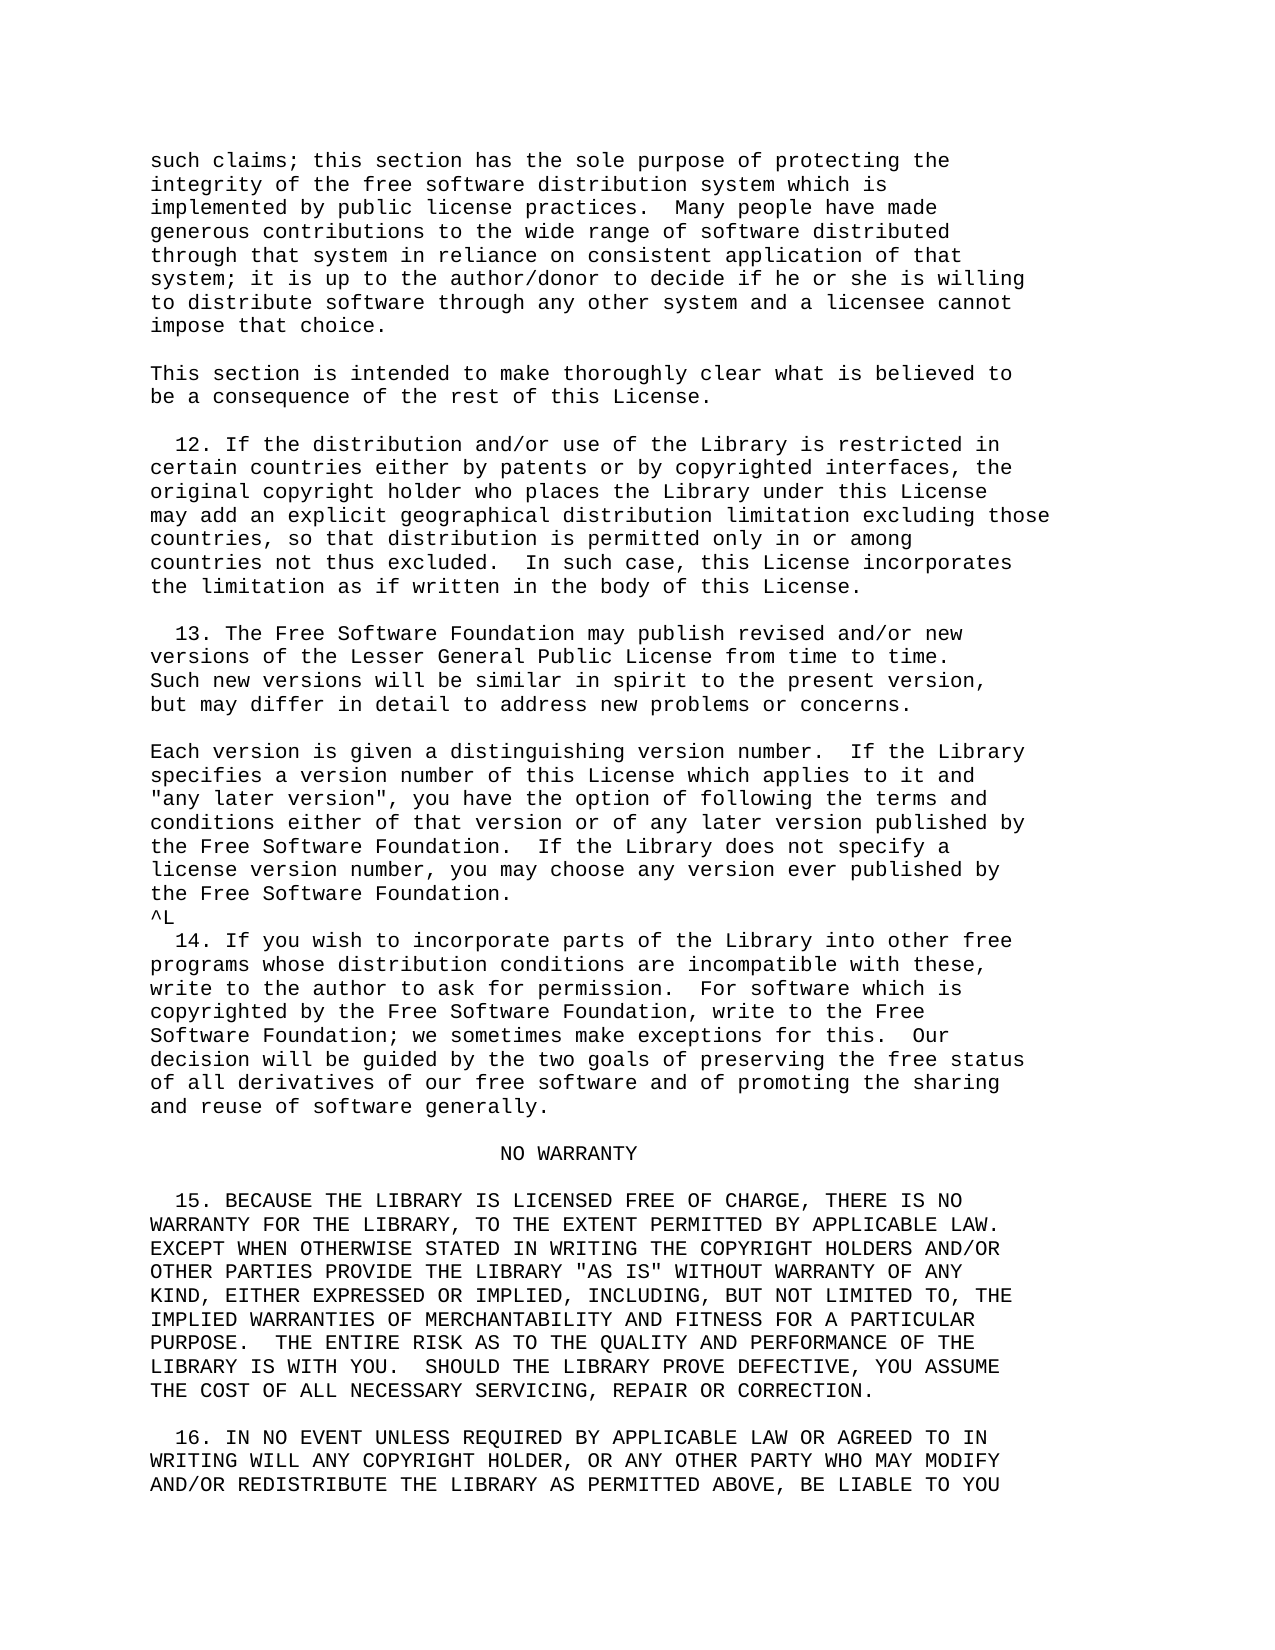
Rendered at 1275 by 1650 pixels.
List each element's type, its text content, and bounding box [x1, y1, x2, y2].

text system; it is up to the author/donor to decide if he or she is willing [150, 268, 1125, 292]
text "any later version", you have the option of following the terms and [150, 788, 1125, 812]
text PURPOSE. THE ENTIRE RISK AS TO THE QUALITY AND PERFORMANCE OF THE [150, 1332, 1125, 1356]
text through that system in reliance on consistent application of that [150, 244, 1125, 268]
text 14. If you wish to incorporate parts of the Library into other free [150, 930, 1125, 954]
text OTHER PARTIES PROVIDE THE LIBRARY "AS IS" WITHOUT WARRANTY OF ANY [150, 1261, 1125, 1285]
text but may differ in detail to address new problems or concerns. [150, 694, 1125, 717]
text Such new versions will be similar in spirit to the present version, [150, 670, 1125, 694]
text 15. BECAUSE THE LIBRARY IS LICENSED FREE OF CHARGE, THERE IS NO [150, 1190, 1125, 1214]
text KIND, EITHER EXPRESSED OR IMPLIED, INCLUDING, BUT NOT LIMITED TO, THE [150, 1285, 1125, 1309]
text and reuse of software generally. [150, 1096, 1125, 1119]
text NO WARRANTY [150, 1143, 1125, 1167]
text THE COST OF ALL NECESSARY SERVICING, REPAIR OR CORRECTION. [150, 1379, 1125, 1403]
text original copyright holder who places the Library under this License [150, 481, 1125, 505]
text WRITING WILL ANY COPYRIGHT HOLDER, OR ANY OTHER PARTY WHO MAY MODIFY [150, 1451, 1125, 1474]
text be a consequence of the rest of this License. [150, 386, 1125, 410]
text countries not thus excluded. In such case, this License incorporates [150, 552, 1125, 576]
text such claims; this section has the sole purpose of protecting the [150, 150, 1125, 174]
text Each version is given a distinguishing version number. If the Library [150, 741, 1125, 765]
text This section is intended to make thoroughly clear what is believed to [150, 363, 1125, 386]
text to distribute software through any other system and a licensee cannot [150, 292, 1125, 316]
text Software Foundation; we sometimes make exceptions for this. Our [150, 1025, 1125, 1048]
text write to the author to ask for permission. For software which is [150, 978, 1125, 1001]
text copyrighted by the Free Software Foundation, write to the Free [150, 1001, 1125, 1025]
text 12. If the distribution and/or use of the Library is restricted in [150, 434, 1125, 457]
text conditions either of that version or of any later version published by [150, 812, 1125, 836]
text license version number, you may choose any version ever published by [150, 859, 1125, 883]
text IMPLIED WARRANTIES OF MERCHANTABILITY AND FITNESS FOR A PARTICULAR [150, 1309, 1125, 1332]
text may add an explicit geographical distribution limitation excluding those [150, 505, 1125, 528]
text versions of the Lesser General Public License from time to time. [150, 647, 1125, 670]
text ^L [150, 907, 1125, 930]
text decision will be guided by the two goals of preserving the free status [150, 1048, 1125, 1072]
text integrity of the free software distribution system which is [150, 174, 1125, 197]
text specifies a version number of this License which applies to it and [150, 765, 1125, 788]
text of all derivatives of our free software and of promoting the sharing [150, 1072, 1125, 1096]
text programs whose distribution conditions are incompatible with these, [150, 954, 1125, 978]
text implemented by public license practices. Many people have made [150, 197, 1125, 221]
text impose that choice. [150, 316, 1125, 339]
text WARRANTY FOR THE LIBRARY, TO THE EXTENT PERMITTED BY APPLICABLE LAW. [150, 1214, 1125, 1238]
text the Free Software Foundation. [150, 883, 1125, 907]
text 16. IN NO EVENT UNLESS REQUIRED BY APPLICABLE LAW OR AGREED TO IN [150, 1427, 1125, 1451]
text generous contributions to the wide range of software distributed [150, 221, 1125, 244]
text AND/OR REDISTRIBUTE THE LIBRARY AS PERMITTED ABOVE, BE LIABLE TO YOU [150, 1474, 1125, 1498]
text LIBRARY IS WITH YOU. SHOULD THE LIBRARY PROVE DEFECTIVE, YOU ASSUME [150, 1356, 1125, 1379]
text countries, so that distribution is permitted only in or among [150, 528, 1125, 552]
text the limitation as if written in the body of this License. [150, 576, 1125, 599]
text 13. The Free Software Foundation may publish revised and/or new [150, 623, 1125, 647]
text the Free Software Foundation. If the Library does not specify a [150, 836, 1125, 859]
text certain countries either by patents or by copyrighted interfaces, the [150, 457, 1125, 481]
text EXCEPT WHEN OTHERWISE STATED IN WRITING THE COPYRIGHT HOLDERS AND/OR [150, 1238, 1125, 1261]
